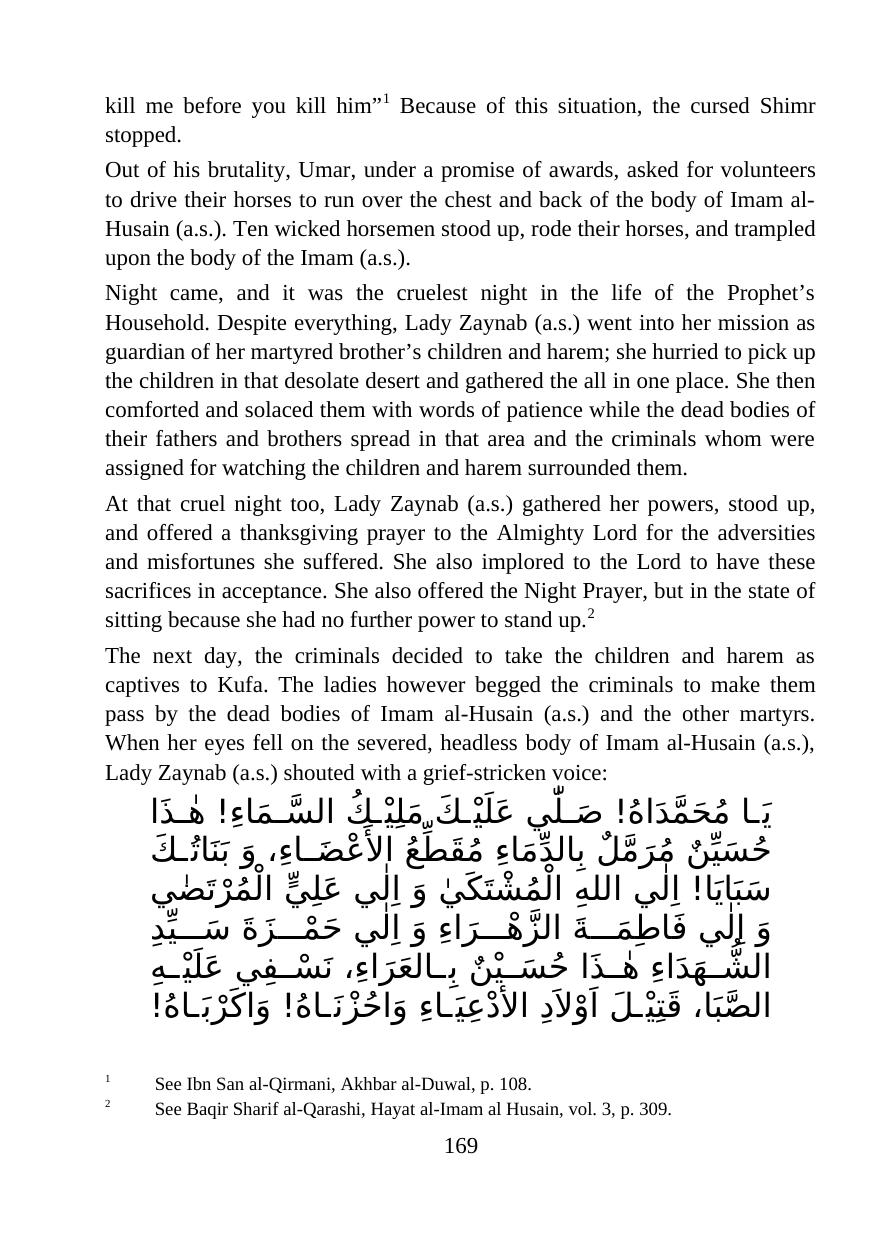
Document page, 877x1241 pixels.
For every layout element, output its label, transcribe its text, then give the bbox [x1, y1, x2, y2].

text Night came, and it was the cruelest night in the life of the Prophet’s Household. Despite everything, Lady Zaynab (a.s.) went into her mission as guardian of her martyred brother’s children and harem; she hurried to pick up the children in that desolate desert and gathered the all in one place. She then comforted and solaced them with words of patience while the dead bodies of their fathers and brothers spread in that area and the criminals whom were assigned for watching the children and harem surrounded them. [105, 277, 817, 482]
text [105, 90, 817, 148]
text The next day, the criminals decided to take the children and harem as captives to Kufa. The ladies however begged the criminals to make them pass by the dead bodies of Imam al-Husain (a.s.) and the other martyrs. When her eyes fell on the severed, headless body of Imam al-Husain (a.s.), Lady Zaynab (a.s.) shouted with a grief-stricken voice: [105, 640, 817, 786]
text Out of his brutality, Umar, under a promise of awards, asked for volunteers to drive their horses to run over the chest and back of the body of Imam al-Husain (a.s.). Ten wicked horsemen stood up, rode their horses, and trampled upon the body of the Imam (a.s.). [105, 154, 817, 271]
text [150, 792, 772, 1025]
text At that cruel night too, Lady Zaynab (a.s.) gathered her powers, stood up, and offered a thanksgiving prayer to the Almighty Lord for the adversities and misfortunes she suffered. She also implored to the Lord to have these sacrifices in acceptance. She also offered the Night Prayer, but in the state of sitting because she had no further power to stand up. [105, 488, 817, 634]
